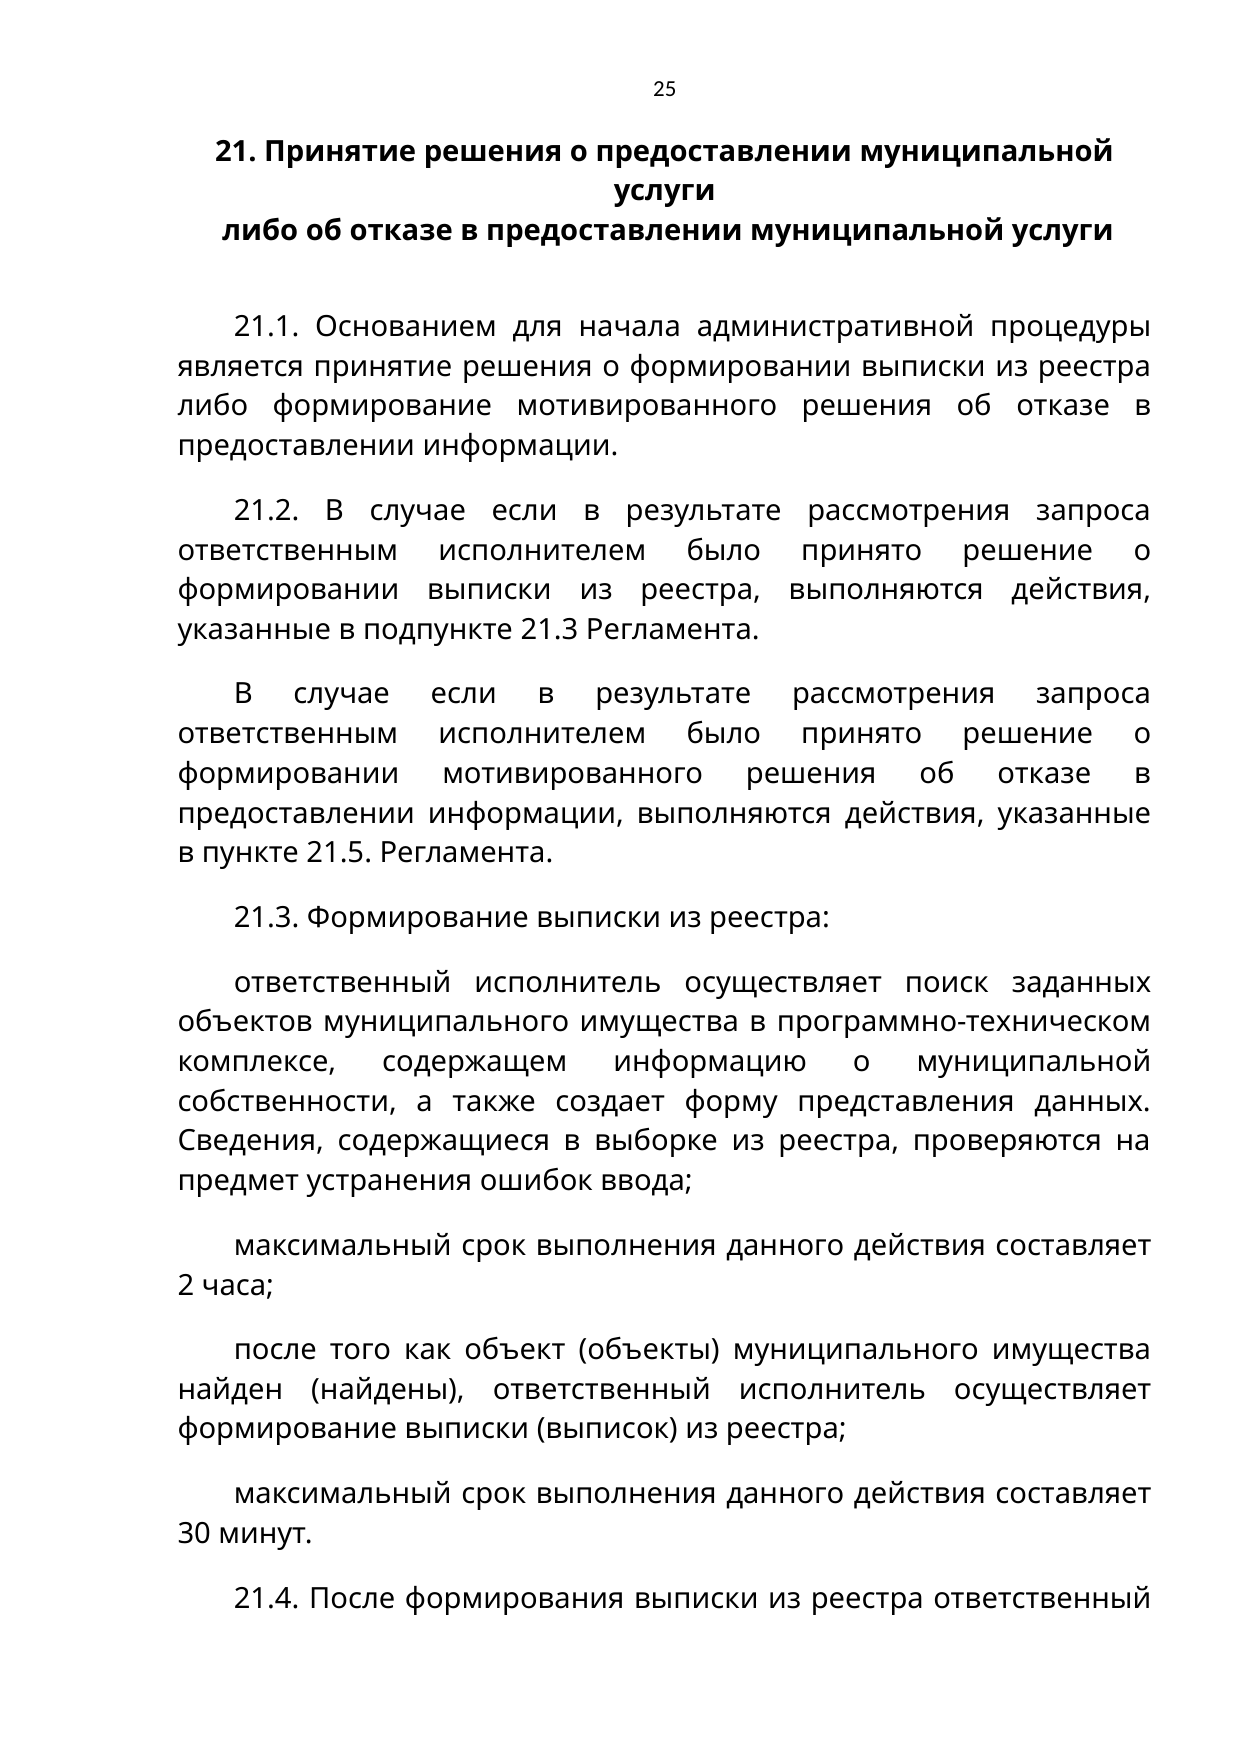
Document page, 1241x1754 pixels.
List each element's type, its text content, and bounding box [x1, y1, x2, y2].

text 21.3. Формирование выписки из реестра: [177, 896, 1152, 936]
text В случае если в результате рассмотрения запроса ответственным исполнителем было принято решение о формировании мотивированного решения об отказе в предоставлении информации, выполняются действия, указанные в пункте 21.5. Регламента. [177, 673, 1152, 871]
text максимальный срок выполнения данного действия составляет 2 часа; [177, 1224, 1152, 1303]
text после того как объект (объекты) муниципального имущества найден (найдены), ответственный исполнитель осуществляет формирование выписки (выписок) из реестра; [177, 1328, 1152, 1447]
text 21. Принятие решения о предоставлении муниципальной услуги либо об отказе в предоставлении муниципальной услуги [177, 130, 1152, 249]
text максимальный срок выполнения данного действия составляет 30 минут. [177, 1472, 1152, 1552]
text 21.1. Основанием для начала административной процедуры является принятие решения о формировании выписки из реестра либо формирование мотивированного решения об отказе в предоставлении информации. [177, 305, 1152, 464]
text 21.2. В случае если в результате рассмотрения запроса ответственным исполнителем было принято решение о формировании выписки из реестра, выполняются действия, указанные в подпункте 21.3 Регламента. [177, 489, 1152, 648]
text ответственный исполнитель осуществляет поиск заданных объектов муниципального имущества в программно-техническом комплексе, содержащем информацию о муниципальной собственности, а также создает форму представления данных. Сведения, содержащиеся в выборке из реестра, проверяются на предмет устранения ошибок ввода; [177, 961, 1152, 1199]
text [177, 1577, 1152, 1617]
